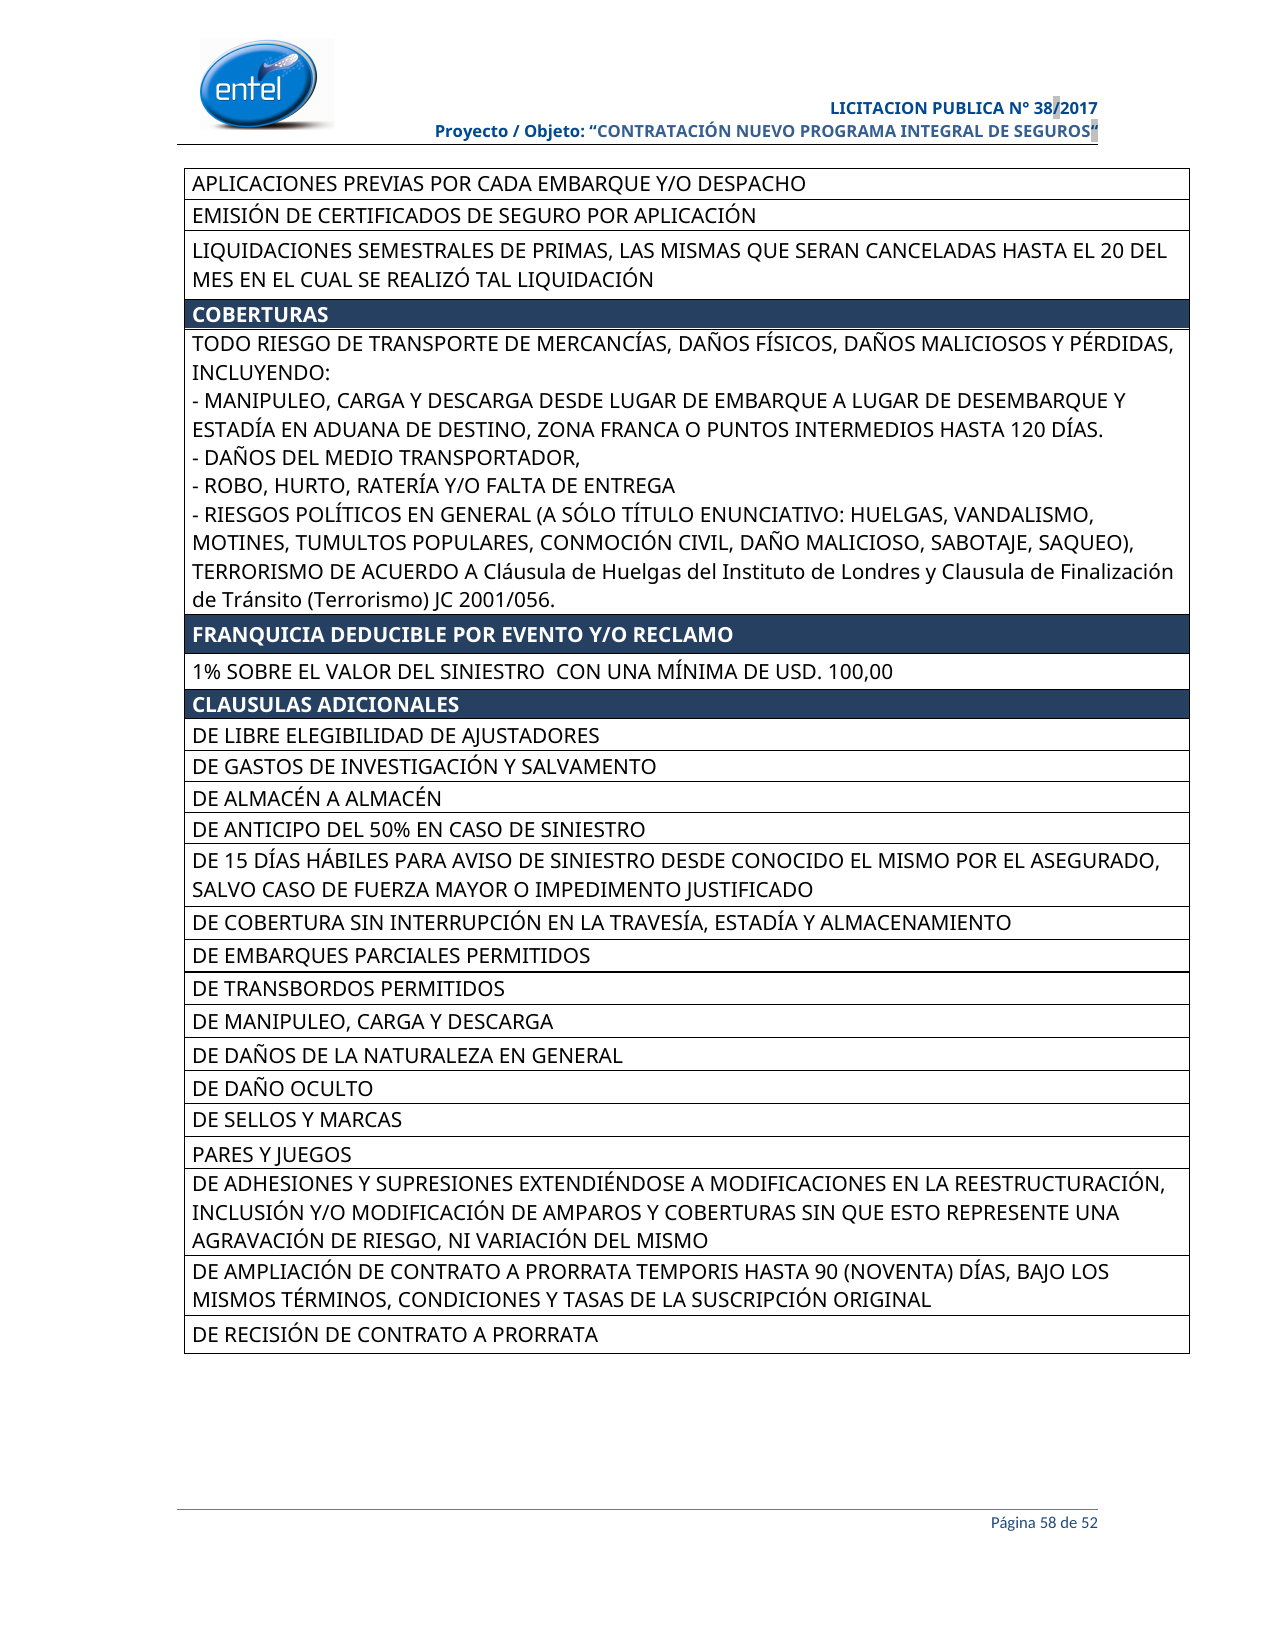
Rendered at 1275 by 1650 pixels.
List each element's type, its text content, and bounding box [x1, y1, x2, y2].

table_cell DE SELLOS Y MARCAS [185, 1104, 1189, 1136]
table_cell APLICACIONES PREVIAS POR CADA EMBARQUE Y/O DESPACHO [185, 169, 1189, 199]
table_cell DE ALMACÉN A ALMACÉN [185, 782, 1189, 812]
table_cell DE GASTOS DE INVESTIGACIÓN Y SALVAMENTO [185, 751, 1189, 781]
table_cell FRANQUICIA DEDUCIBLE POR EVENTO Y/O RECLAMO [185, 615, 1189, 653]
table_cell DE 15 DÍAS HÁBILES PARA AVISO DE SINIESTRO DESDE CONOCIDO EL MISMO POR EL ASEGURADO, SALVO CASO DE FUERZA MAYOR O IMPEDIMENTO JUSTIFICADO [185, 844, 1189, 906]
table_cell DE DAÑOS DE LA NATURALEZA EN GENERAL [185, 1038, 1189, 1070]
table_cell CLAUSULAS ADICIONALES [185, 690, 1189, 718]
table_cell DE RECISIÓN DE CONTRATO A PRORRATA [185, 1316, 1189, 1352]
table_cell DE ADHESIONES Y SUPRESIONES EXTENDIÉNDOSE A MODIFICACIONES EN LA REESTRUCTURACIÓN, INCLUSIÓN Y/O MODIFICACIÓN DE AMPAROS Y COBERTURAS SIN QUE ESTO REPRESENTE UNA AGRAVACIÓN DE RIESGO, NI VARIACIÓN DEL MISMO [185, 1169, 1189, 1255]
table_cell DE TRANSBORDOS PERMITIDOS [185, 973, 1189, 1004]
table_cell DE DAÑO OCULTO [185, 1071, 1189, 1103]
table_cell EMISIÓN DE CERTIFICADOS DE SEGURO POR APLICACIÓN [185, 200, 1189, 230]
table_cell PARES Y JUEGOS [185, 1137, 1189, 1168]
table_cell 1% SOBRE EL VALOR DEL SINIESTRO CON UNA MÍNIMA DE USD. 100,00 [185, 654, 1189, 689]
table_cell DE EMBARQUES PARCIALES PERMITIDOS [185, 940, 1189, 971]
picture [199, 38, 335, 130]
table_cell DE ANTICIPO DEL 50% EN CASO DE SINIESTRO [185, 813, 1189, 843]
table_cell DE AMPLIACIÓN DE CONTRATO A PRORRATA TEMPORIS HASTA 90 (NOVENTA) DÍAS, BAJO LOS MISMOS TÉRMINOS, CONDICIONES Y TASAS DE LA SUSCRIPCIÓN ORIGINAL [185, 1256, 1189, 1315]
table_cell DE COBERTURA SIN INTERRUPCIÓN EN LA TRAVESÍA, ESTADÍA Y ALMACENAMIENTO [185, 907, 1189, 939]
table_cell COBERTURAS [185, 300, 1189, 328]
table_cell DE MANIPULEO, CARGA Y DESCARGA [185, 1005, 1189, 1037]
table_cell DE LIBRE ELEGIBILIDAD DE AJUSTADORES [185, 719, 1189, 749]
table_cell TODO RIESGO DE TRANSPORTE DE MERCANCÍAS, DAÑOS FÍSICOS, DAÑOS MALICIOSOS Y PÉRDIDAS, INCLUYENDO: - MANIPULEO, CARGA Y DESCARGA DESDE LUGAR DE EMBARQUE A LUGAR DE DESEMBARQUE Y ESTADÍA EN ADUANA DE DESTINO, ZONA FRANCA O PUNTOS INTERMEDIOS HASTA 120 DÍAS. - DAÑOS DEL MEDIO TRANSPORTADOR, - ROBO, HURTO, RATERÍA Y/O FALTA DE ENTREGA - RIESGOS POLÍTICOS EN GENERAL (A SÓLO TÍTULO ENUNCIATIVO: HUELGAS, VANDALISMO, MOTINES, TUMULTOS POPULARES, CONMOCIÓN CIVIL, DAÑO MALICIOSO, SABOTAJE, SAQUEO), TERRORISMO DE ACUERDO A Cláusula de Huelgas del Instituto de Londres y Clausula de Finalización de Tránsito (Terrorismo) JC 2001/056. [185, 330, 1189, 614]
table_cell LIQUIDACIONES SEMESTRALES DE PRIMAS, LAS MISMAS QUE SERAN CANCELADAS HASTA EL 20 DEL MES EN EL CUAL SE REALIZÓ TAL LIQUIDACIÓN [185, 231, 1189, 299]
